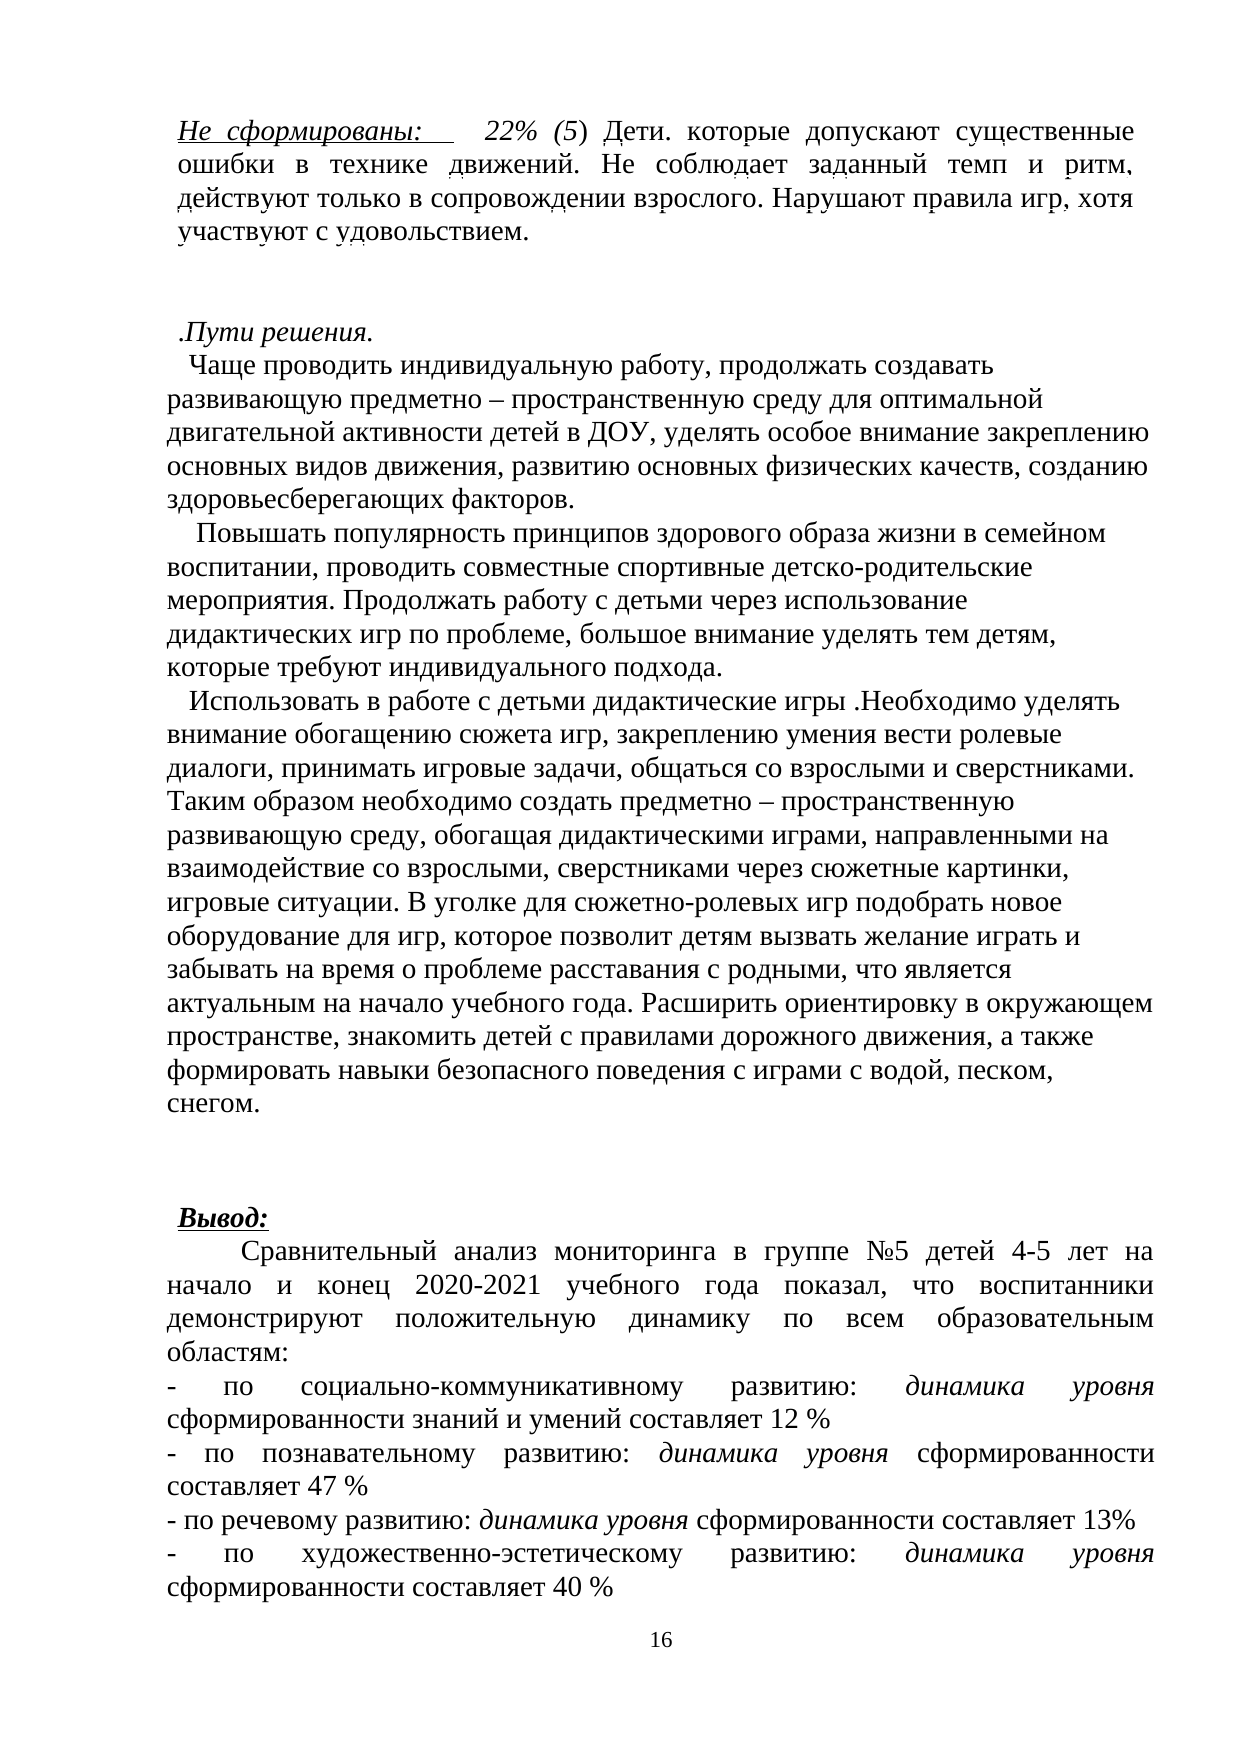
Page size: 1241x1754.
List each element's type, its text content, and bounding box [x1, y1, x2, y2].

text Не сформированы: 22% (5) Дети. которые допускают существенные ошибки в технике движений. Не соблюдает заданный темп и ритм, действуют только в сопровождении взрослого. Нарушают правила игр, хотя участвуют с удовольствием. [177, 210, 1134, 247]
text Не сформированы: 22% (5) Дети. которые допускают существенные ошибки в технике движений. Не соблюдает заданный темп и ритм, действуют только в сопровождении взрослого. Нарушают правила игр, хотя участвуют с удовольствием. [177, 113, 1134, 175]
text Повышать популярность принципов здорового образа жизни в семейном воспитании, проводить совместные спортивные детско-родительские мероприятия. Продолжать работу с детьми через использование дидактических игр по проблеме, большое внимание уделять тем детям, которые требуют индивидуального подхода. [167, 515, 1155, 683]
text - по социально-коммуникативному развитию: динамика уровня сформированности знаний и умений составляет 12 % [167, 1368, 1155, 1435]
text - по художественно-эстетическому развитию: динамика уровня сформированности составляет 40 % [167, 1535, 1155, 1602]
text - по речевому развитию: динамика уровня сформированности составляет 13% [167, 1502, 1155, 1535]
text Сравнительный анализ мониторинга в группе №5 детей 4-5 лет на начало и конец 2020-2021 учебного года показал, что воспитанники демонстрируют положительную динамику по всем образовательным областям: [167, 1233, 1155, 1368]
text Не сформированы: 22% (5) Дети. которые допускают существенные ошибки в технике движений. Не соблюдает заданный темп и ритм, действуют только в сопровождении взрослого. Нарушают правила игр, хотя участвуют с удовольствием. [177, 176, 1134, 209]
text Чаще проводить индивидуальную работу, продолжать создавать развивающую предметно – пространственную среду для оптимальной двигательной активности детей в ДОУ, уделять особое внимание закреплению основных видов движения, развитию основных физических качеств, созданию здоровьесберегающих факторов. [167, 347, 1155, 515]
text Использовать в работе с детьми дидактические игры .Необходимо уделять внимание обогащению сюжета игр, закреплению умения вести ролевые диалоги, принимать игровые задачи, общаться со взрослыми и сверстниками. Таким образом необходимо создать предметно – пространственную развивающую среду, обогащая дидактическими играми, направленными на взаимодействие со взрослыми, сверстниками через сюжетные картинки, игровые ситуации. В уголке для сюжетно-ролевых игр подобрать новое оборудование для игр, которое позволит детям вызвать желание играть и забывать на время о проблеме расставания с родными, что является актуальным на начало учебного года. Расширить ориентировку в окружающем пространстве, знакомить детей с правилами дорожного движения, а также формировать навыки безопасного поведения с играми с водой, песком, снегом. [167, 683, 1155, 1119]
text Вывод: [177, 1205, 1155, 1233]
text .Пути решения. [177, 314, 1134, 347]
text - по познавательному развитию: динамика уровня сформированности составляет 47 % [167, 1435, 1155, 1502]
